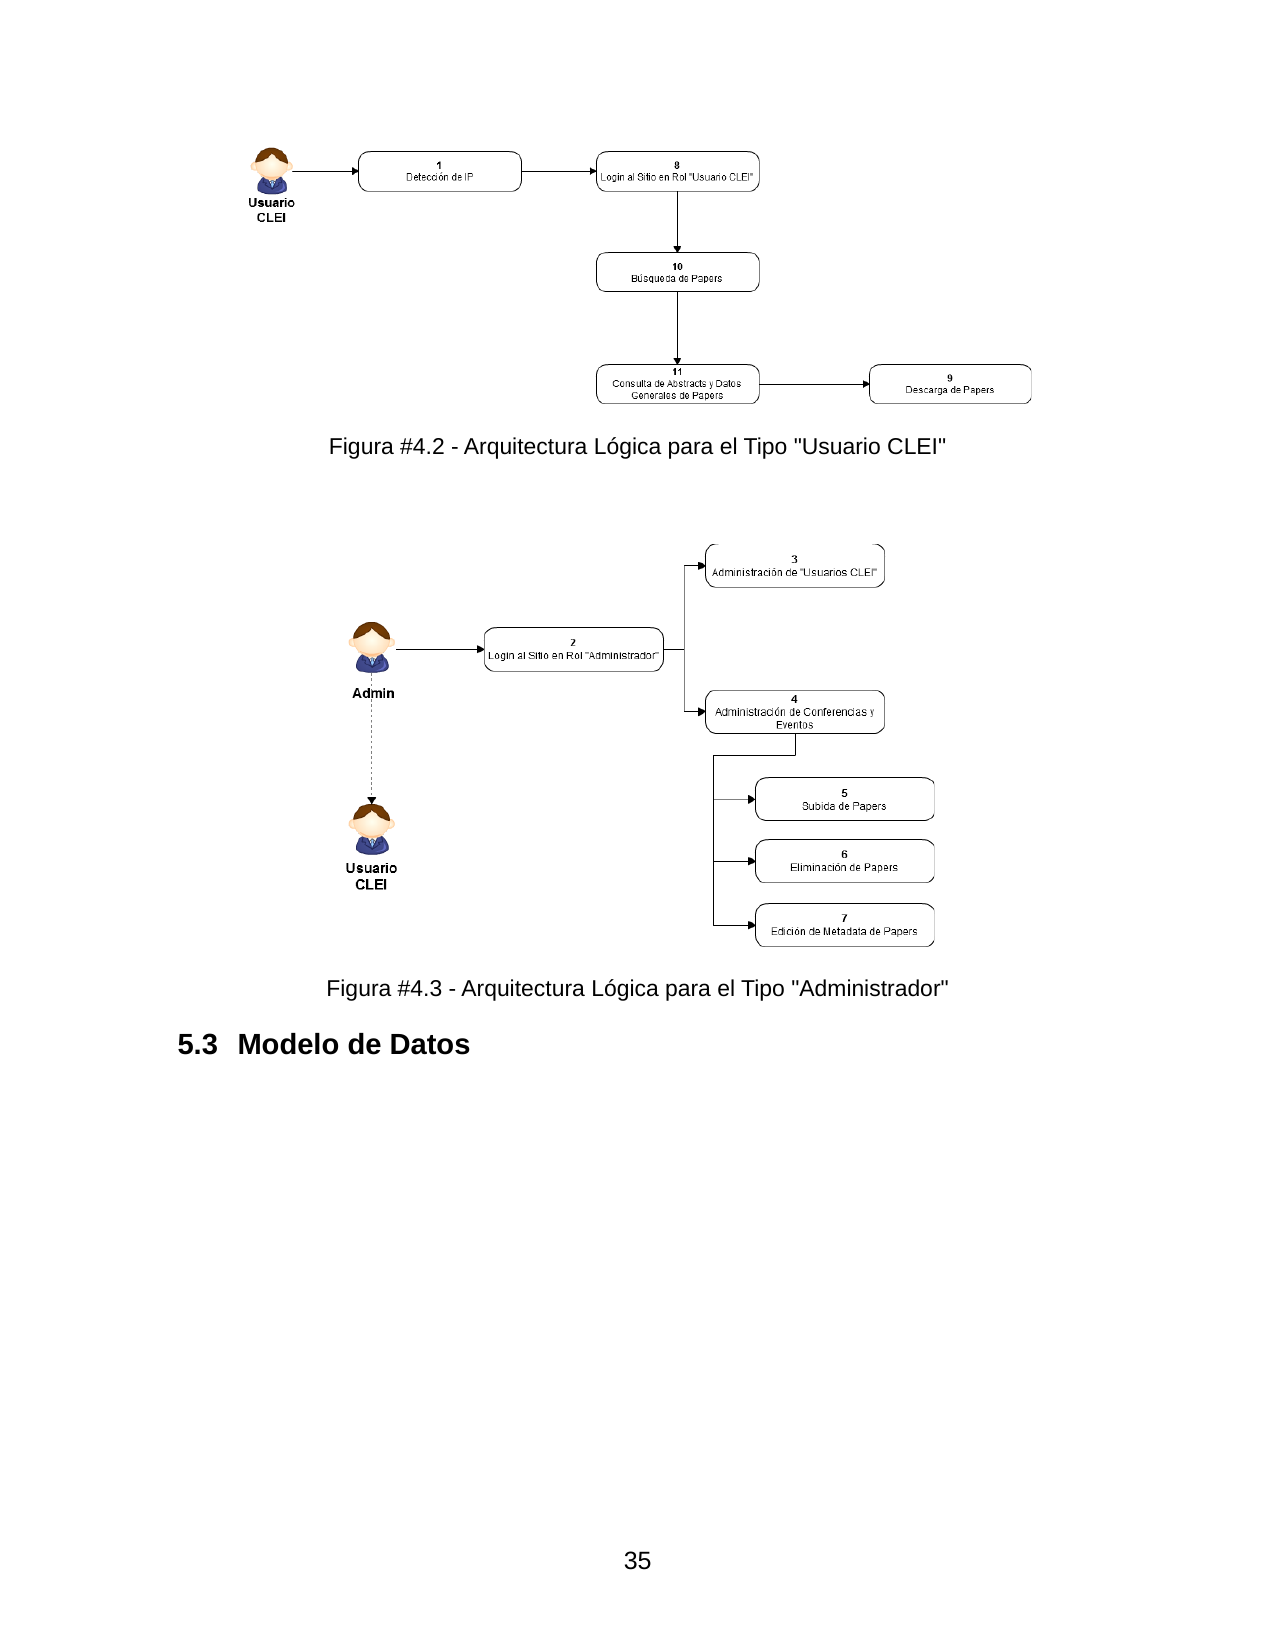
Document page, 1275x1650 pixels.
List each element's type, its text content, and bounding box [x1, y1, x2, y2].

text Figura #4.2 - Arquitectura Lógica para el Tipo "Usuario CLEI" [177, 433, 1098, 459]
subtitle 5.3 Modelo de Datos [177, 1027, 1098, 1060]
picture [340, 544, 935, 947]
text Figura #4.3 - Arquitectura Lógica para el Tipo "Administrador" [177, 975, 1098, 1002]
picture [243, 147, 1032, 404]
